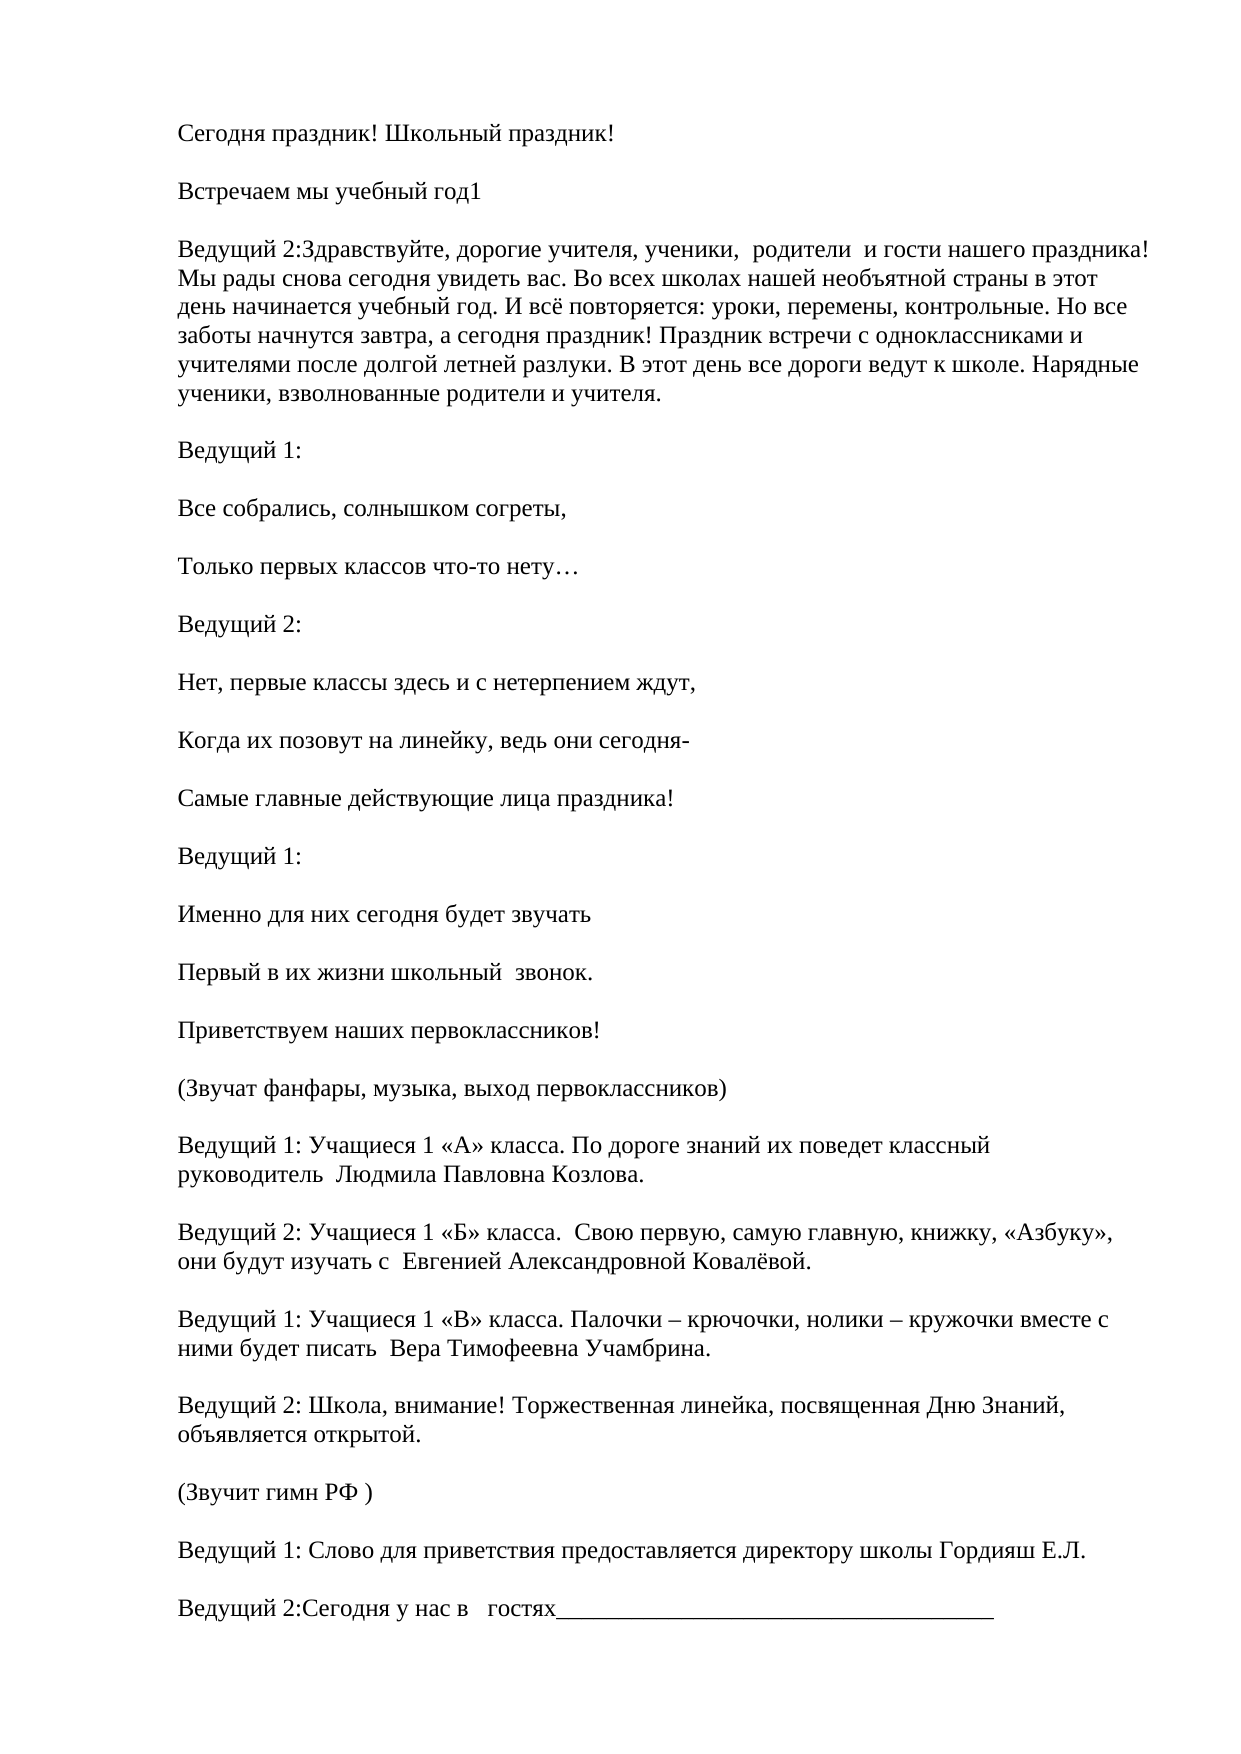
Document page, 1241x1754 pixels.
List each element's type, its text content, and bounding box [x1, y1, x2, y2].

text Самые главные действующие лица праздника! [177, 783, 1152, 812]
text Сегодня праздник! Школьный праздник! [177, 118, 1152, 147]
text Ведущий 1: Слово для приветствия предоставляется директору школы Гордияш Е.Л. [177, 1535, 1152, 1564]
text Приветствуем наших первоклассников! [177, 1015, 1152, 1043]
text (Звучат фанфары, музыка, выход первоклассников) [177, 1073, 1152, 1101]
text Все собрались, солнышком согреты, [177, 493, 1152, 522]
text Когда их позовут на линейку, ведь они сегодня- [177, 725, 1152, 754]
text Ведущий 1: Учащиеся 1 «А» класса. По дороге знаний их поведет классный руководитель Людмила Павловна Козлова. [177, 1131, 1152, 1188]
text Ведущий 2: Школа, внимание! Торжественная линейка, посвященная Дню Знаний, объявляется открытой. [177, 1391, 1152, 1448]
text Именно для них сегодня будет звучать [177, 899, 1152, 928]
text Ведущий 2:Здравствуйте, дорогие учителя, ученики, родители и гости нашего праздника! Мы рады снова сегодня увидеть вас. Во всех школах нашей необъятной страны в этот день начинается учебный год. И всё повторяется: уроки, перемены, контрольные. Но все заботы начнутся завтра, а сегодня праздник! Праздник встречи с одноклассниками и учителями после долгой летней разлуки. В этот день все дороги ведут к школе. Нарядные ученики, взволнованные родители и учителя. [177, 234, 1152, 406]
text Ведущий 1: [177, 436, 1152, 464]
text Ведущий 2: Учащиеся 1 «Б» класса. Свою первую, самую главную, книжку, «Азбуку», они будут изучать с Евгенией Александровной Ковалёвой. [177, 1217, 1152, 1275]
text Только первых классов что-то нету… [177, 551, 1152, 580]
text Первый в их жизни школьный звонок. [177, 957, 1152, 986]
text (Звучит гимн РФ ) [177, 1477, 1152, 1506]
text Встречаем мы учебный год1 [177, 176, 1152, 205]
text Ведущий 2:Сегодня у нас в гостях___________________________________ [177, 1593, 1152, 1622]
text Ведущий 1: [177, 841, 1152, 870]
text Ведущий 1: Учащиеся 1 «В» класса. Палочки – крючочки, нолики – кружочки вместе с ними будет писать Вера Тимофеевна Учамбрина. [177, 1304, 1152, 1361]
text Нет, первые классы здесь и с нетерпением ждут, [177, 667, 1152, 696]
text Ведущий 2: [177, 609, 1152, 638]
